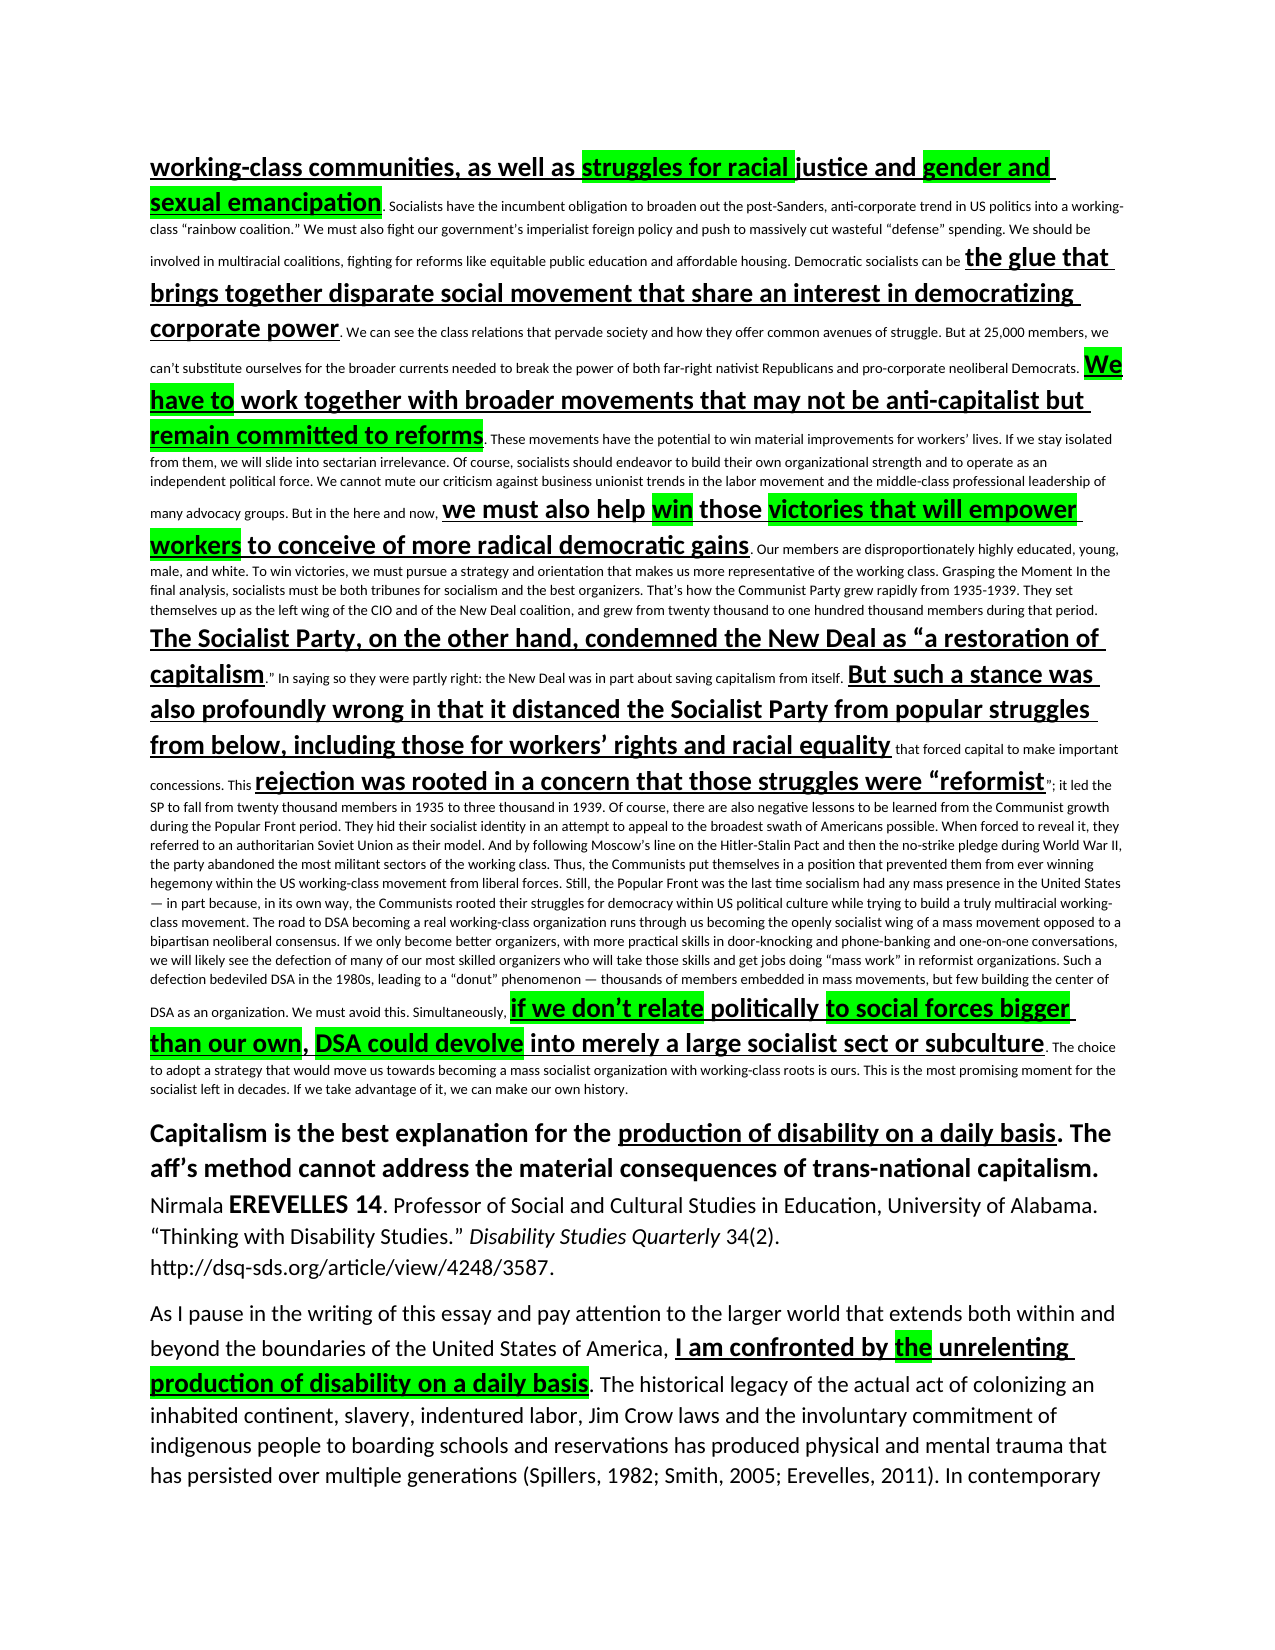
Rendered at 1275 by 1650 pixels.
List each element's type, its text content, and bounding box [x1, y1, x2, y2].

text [150, 1299, 1125, 1489]
text Nirmala EREVELLES 14. Professor of Social and Cultural Studies in Education, University of Alabama. “Thinking with Disability Studies.” Disability Studies Quarterly 34(2). http://dsq-sds.org/article/view/4248/3587. [150, 1187, 1125, 1281]
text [150, 150, 1125, 1098]
subtitle Capitalism is the best explanation for the production of disability on a daily basis. The aff’s method cannot address the material consequences of trans-national capitalism. [150, 1116, 1125, 1185]
